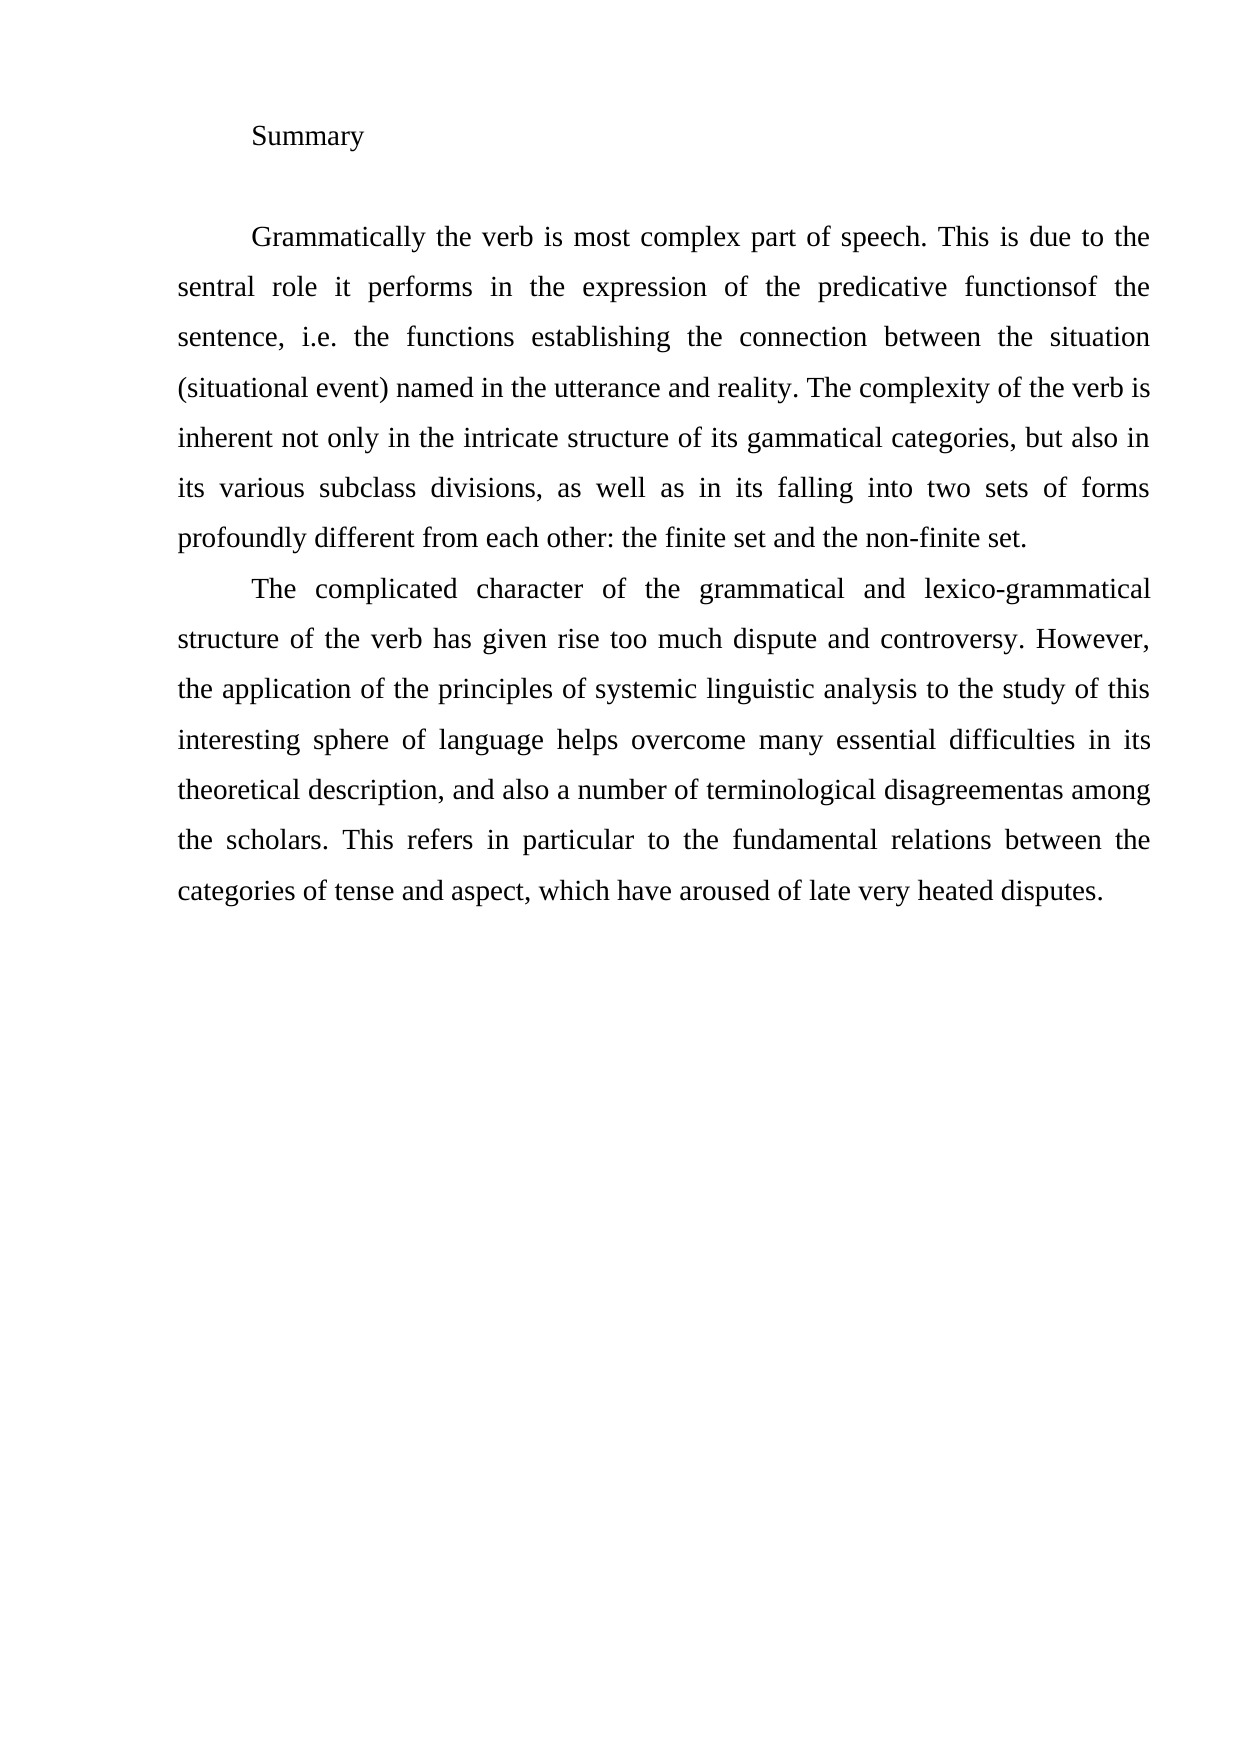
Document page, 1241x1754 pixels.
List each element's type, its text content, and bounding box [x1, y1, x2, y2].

text The complicated character of the grammatical and lexico-grammatical structure of the verb has given rise too much dispute and controversy. However, the application of the principles of systemic linguistic analysis to the study of this interesting sphere of language helps overcome many essential difficulties in its theoretical description, and also a number of terminological disagreementas among the scholars. This refers in particular to the fundamental relations between the categories of tense and aspect, which have aroused of late very heated disputes. [177, 571, 1152, 906]
text Grammatically the verb is most complex part of speech. This is due to the sentral role it performs in the expression of the predicative functionsof the sentence, i.e. the functions establishing the connection between the situation (situational event) named in the utterance and reality. The complexity of the verb is inherent not only in the intricate structure of its gammatical categories, but also in its various subclass divisions, as well as in its falling into two sets of forms profoundly different from each other: the finite set and the non-finite set. [177, 219, 1152, 554]
text Summary [177, 118, 1152, 152]
